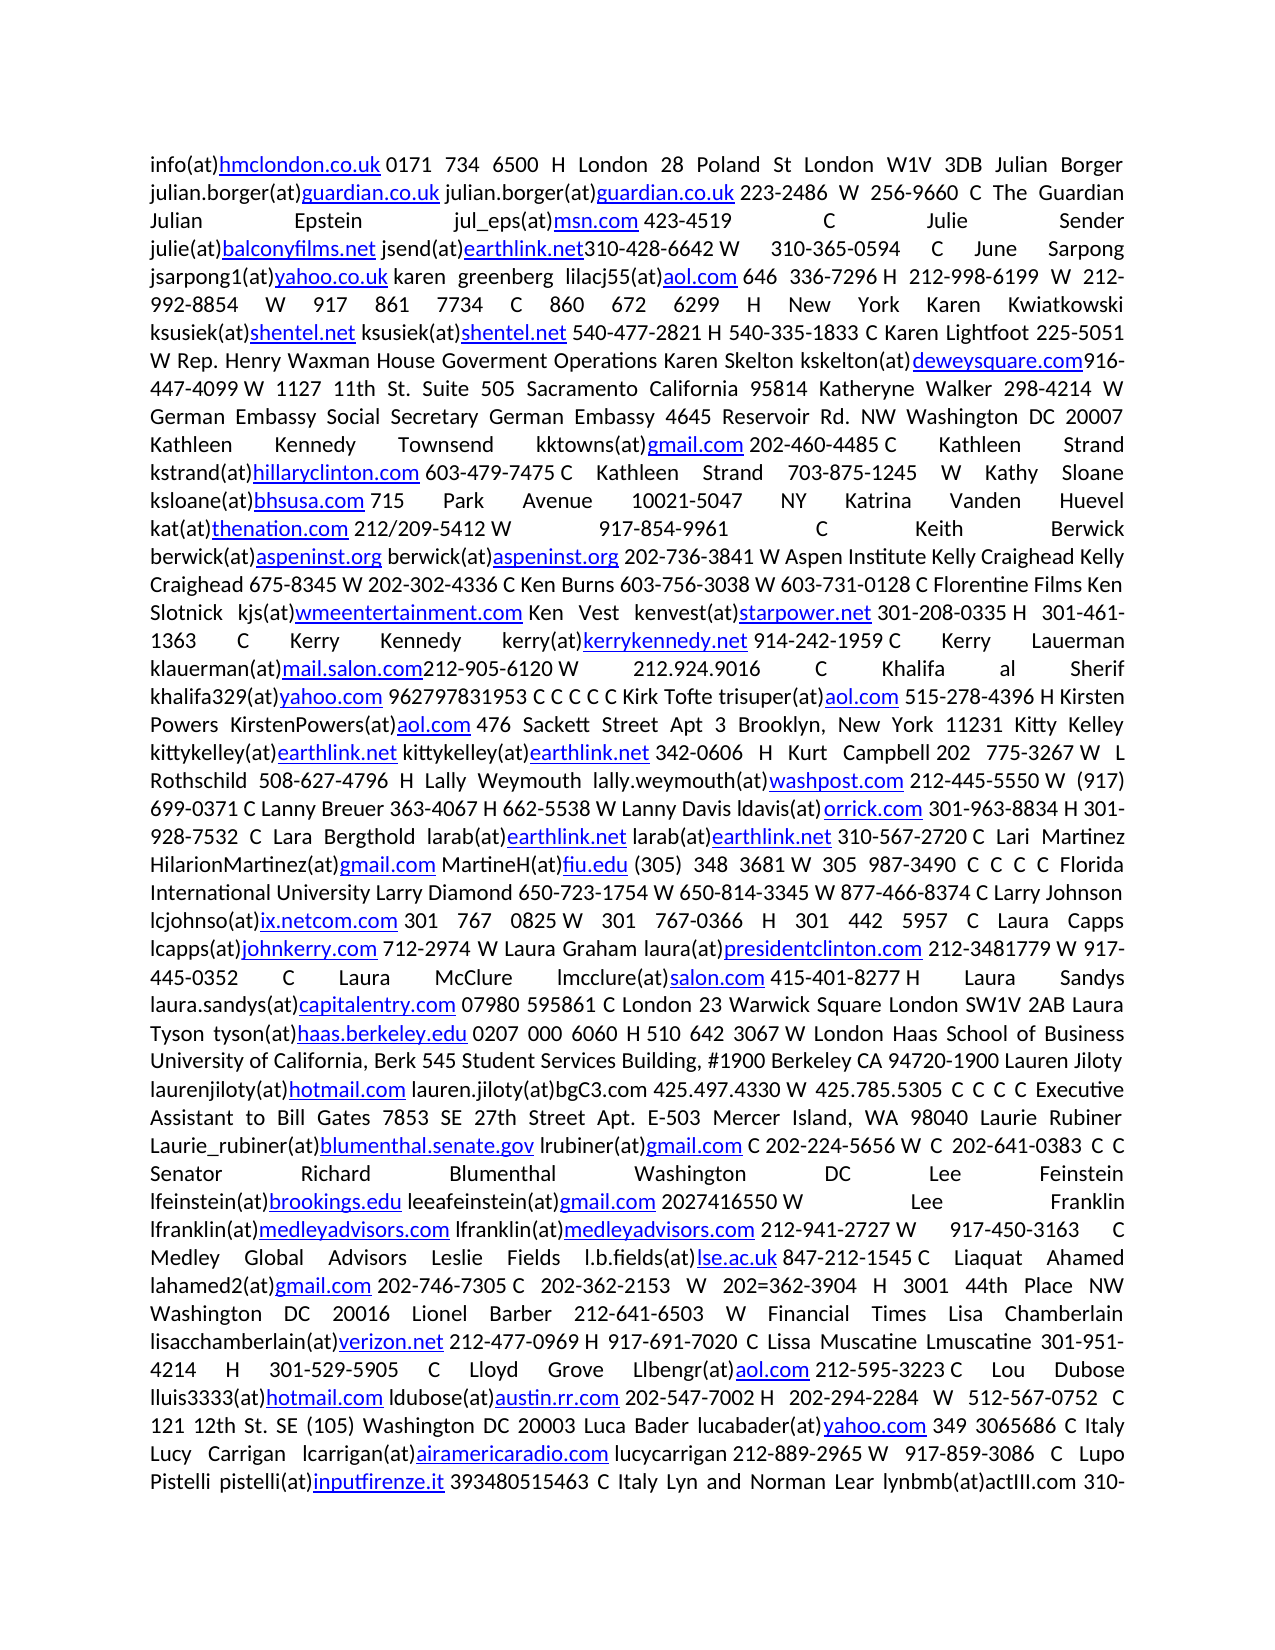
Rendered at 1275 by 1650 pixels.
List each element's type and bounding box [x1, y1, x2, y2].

text [150, 150, 1125, 1495]
